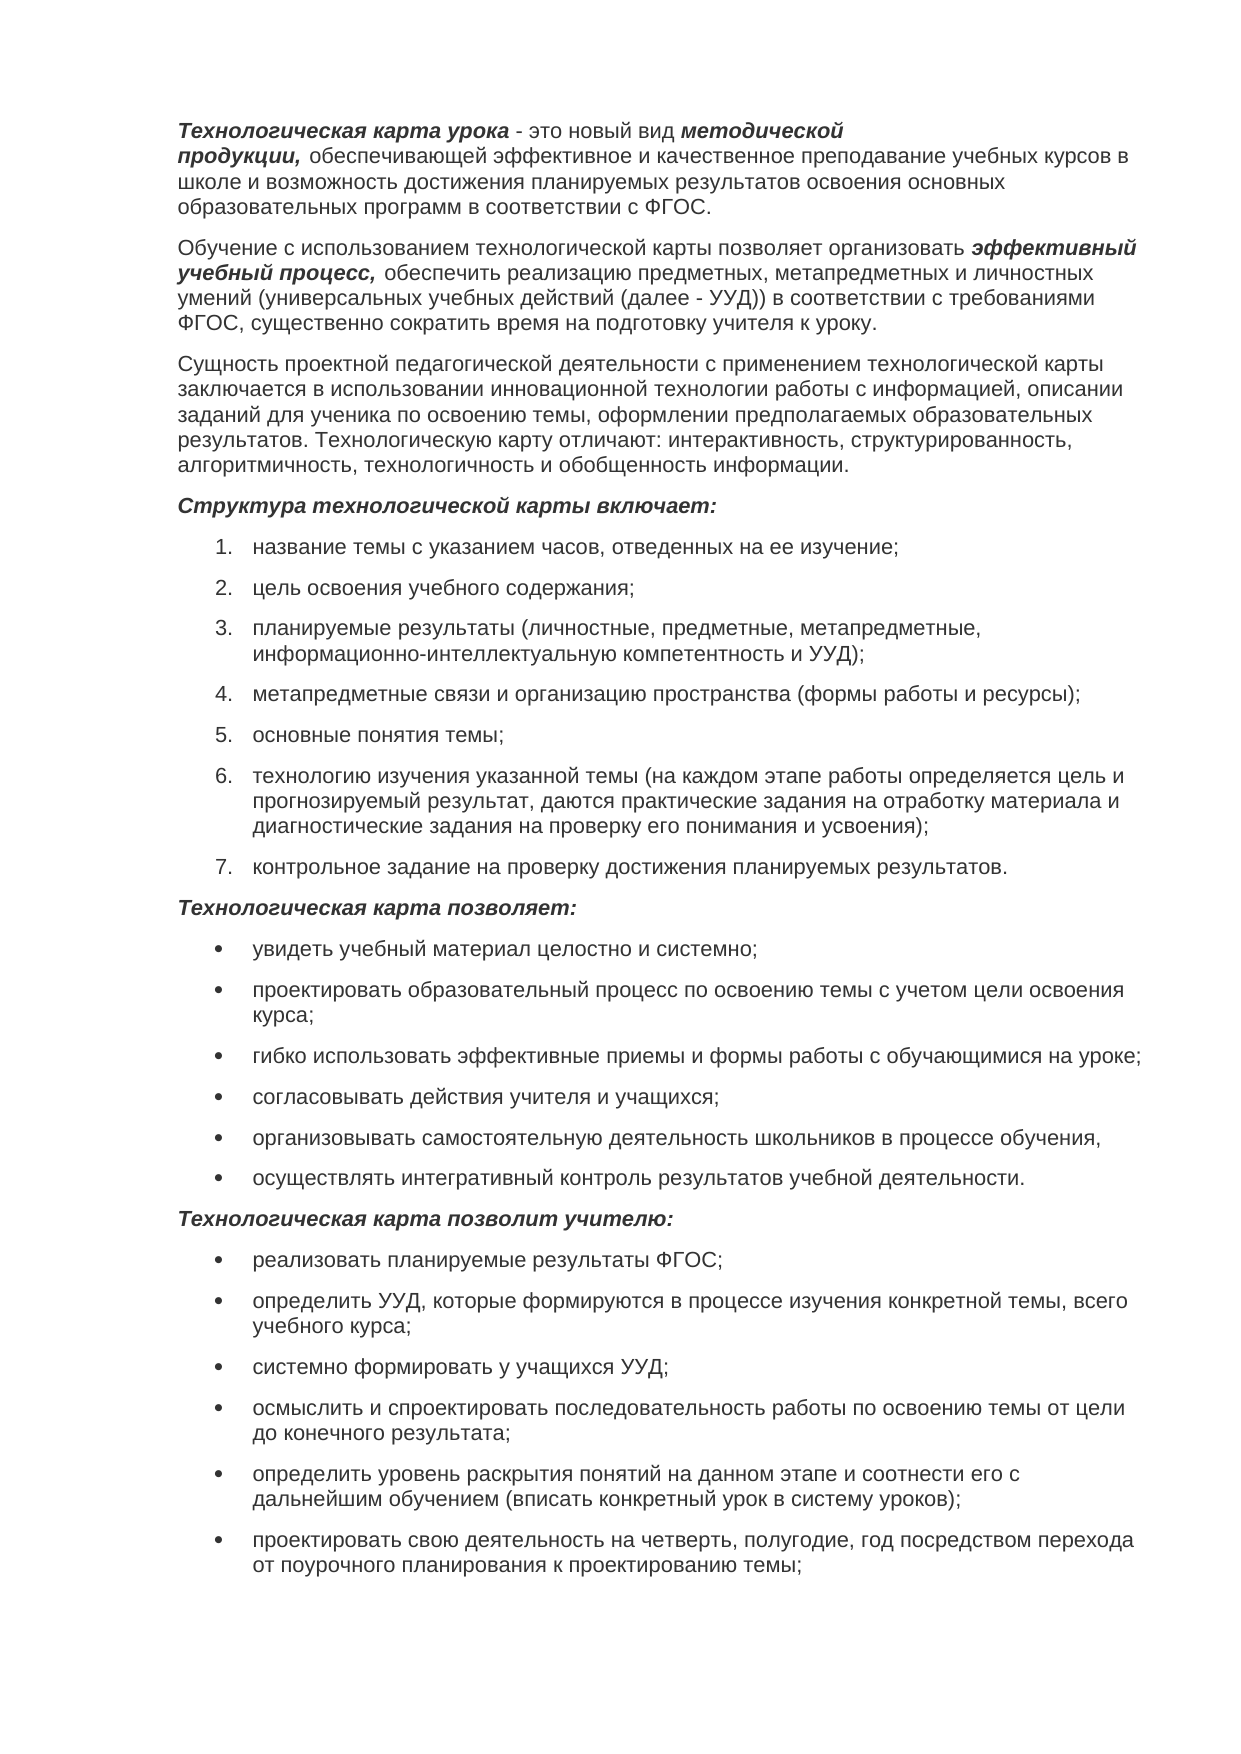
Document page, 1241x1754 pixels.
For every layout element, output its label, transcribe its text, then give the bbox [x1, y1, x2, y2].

list основные понятия темы; [215, 722, 1152, 747]
list проектировать свою деятельность на четверть, полугодие, год посредством перехода от поурочного планирования к проектированию темы; [215, 1527, 1152, 1577]
list реализовать планируемые результаты ФГОС; [215, 1247, 1152, 1272]
list осуществлять интегративный контроль результатов учебной деятельности. [215, 1165, 1152, 1190]
list организовывать самостоятельную деятельность школьников в процессе обучения, [215, 1124, 1152, 1149]
text Технологическая карта позволит учителю: [177, 1206, 1152, 1231]
list увидеть учебный материал целостно и системно; [215, 936, 1152, 961]
text Технологическая карта позволяет: [177, 895, 1152, 920]
list согласовывать действия учителя и учащихся; [215, 1083, 1152, 1109]
text Сущность проектной педагогической деятельности с применением технологической карты заключается в использовании инновационной технологии работы с информацией, описании заданий для ученика по освоению темы, оформлении предполагаемых образовательных результатов. Технологическую карту отличают: интерактивность, структурированность, алгоритмичность, технологичность и обобщенность информации. [177, 351, 1152, 477]
list контрольное задание на проверку достижения планируемых результатов. [215, 854, 1152, 879]
list планируемые результаты (личностные, предметные, метапредметные, информационно-интеллектуальную компетентность и УУД); [215, 615, 1152, 666]
list метапредметные связи и организацию пространства (формы работы и ресурсы); [215, 681, 1152, 706]
list гибко использовать эффективные приемы и формы работы с обучающимися на уроке; [215, 1043, 1152, 1068]
list проектировать образовательный процесс по освоению темы с учетом цели освоения курса; [215, 977, 1152, 1027]
text Структура технологической карты включает: [177, 493, 1152, 518]
list определить УУД, которые формируются в процессе изучения конкретной темы, всего учебного курса; [215, 1288, 1152, 1338]
text Обучение с использованием технологической карты позволяет организовать эффективный учебный процесс, обеспечить реализацию предметных, метапредметных и личностных умений (универсальных учебных действий (далее - УУД)) в соответствии с требованиями ФГОС, существенно сократить время на подготовку учителя к уроку. [177, 234, 1152, 335]
list технологию изучения указанной темы (на каждом этапе работы определяется цель и прогнозируемый результат, даются практические задания на отработку материала и диагностические задания на проверку его понимания и усвоения); [215, 763, 1152, 838]
list определить уровень раскрытия понятий на данном этапе и соотнести его с дальнейшим обучением (вписать конкретный урок в систему уроков); [215, 1461, 1152, 1511]
text Технологическая карта урока - это новый вид методической продукции, обеспечивающей эффективное и качественное преподавание учебных курсов в школе и возможность достижения планируемых результатов освоения основных образовательных программ в соответствии с ФГОС. [177, 118, 1152, 219]
list цель освоения учебного содержания; [215, 574, 1152, 599]
list осмыслить и спроектировать последовательность работы по освоению темы от цели до конечного результата; [215, 1394, 1152, 1445]
list название темы с указанием часов, отведенных на ее изучение; [215, 533, 1152, 559]
list системно формировать у учащихся УУД; [215, 1354, 1152, 1379]
